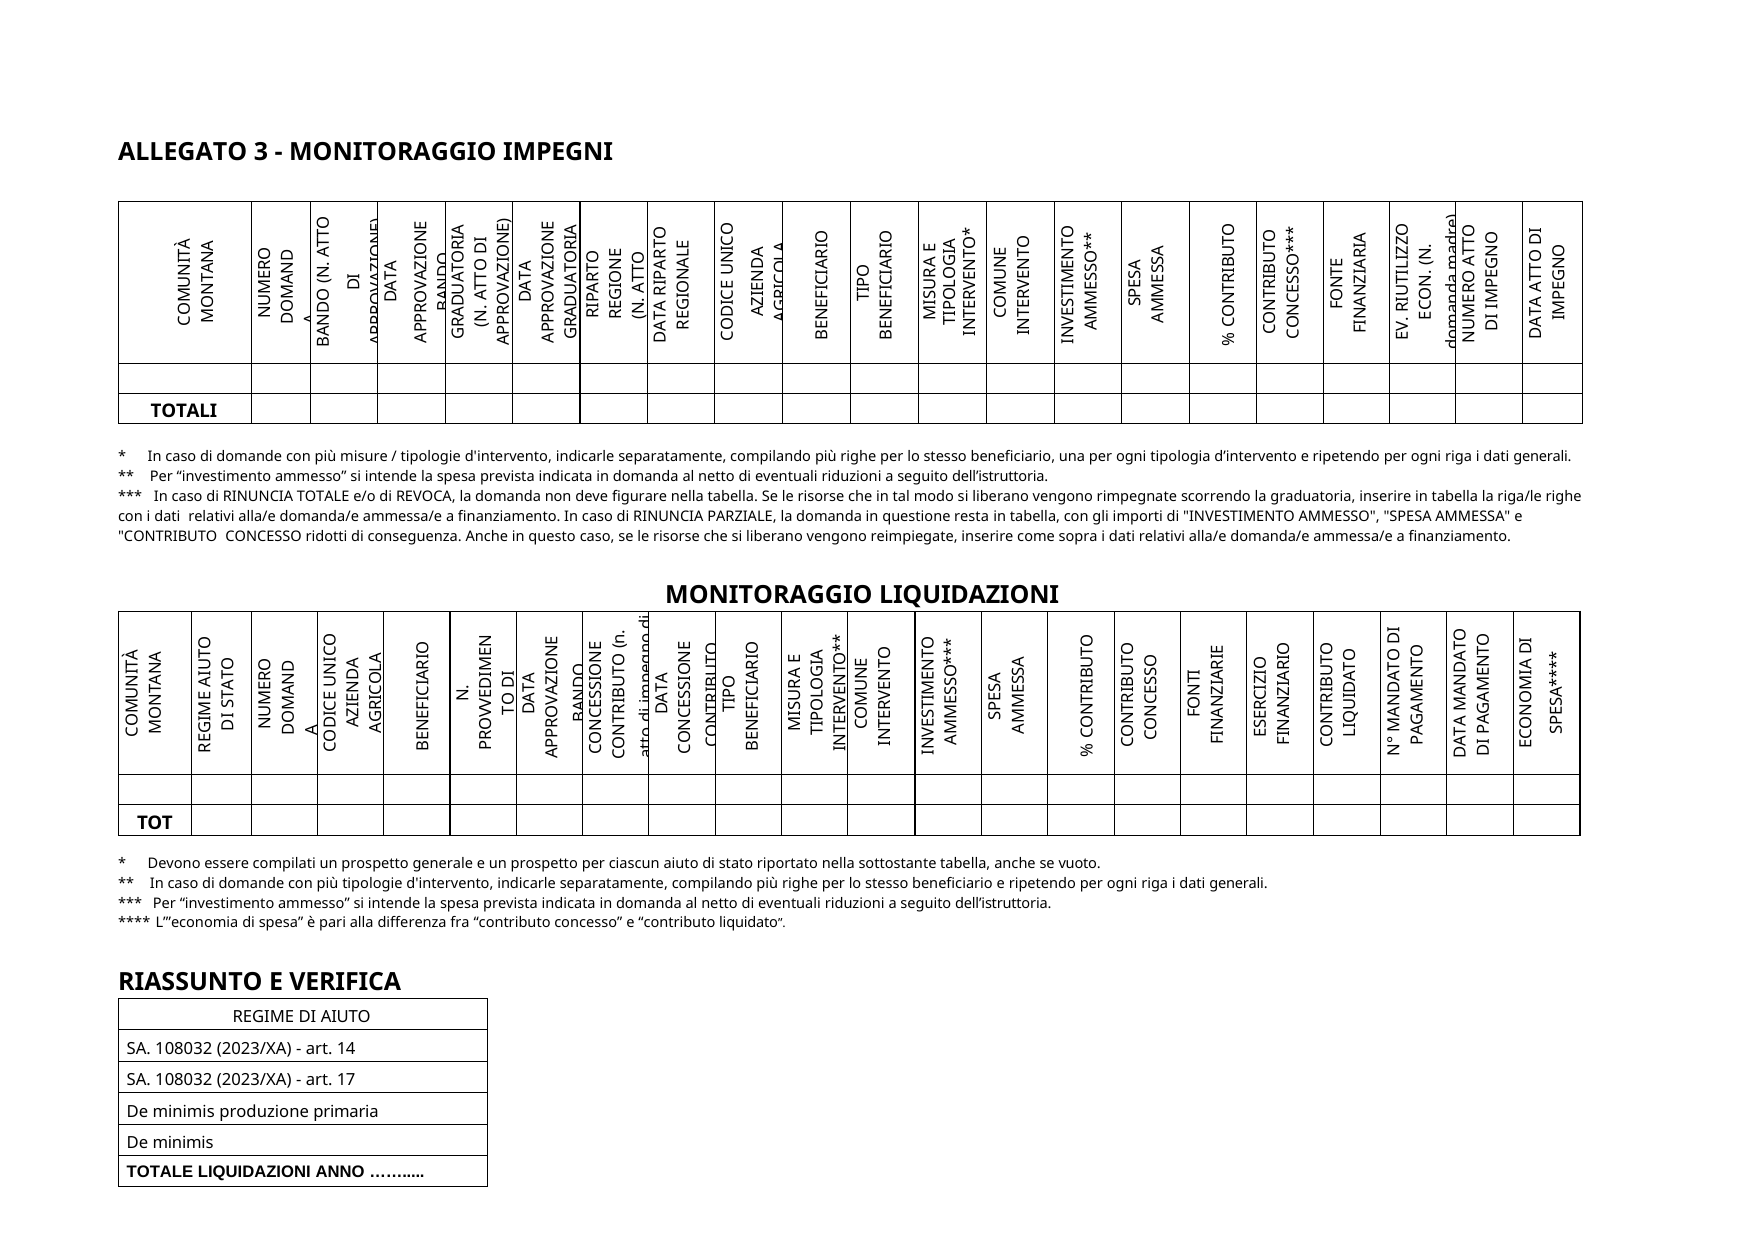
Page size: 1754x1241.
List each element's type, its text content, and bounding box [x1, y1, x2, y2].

table_cell [252, 394, 310, 423]
table_cell [919, 364, 986, 393]
table_cell [1324, 364, 1389, 393]
table_cell [1181, 805, 1246, 835]
table_header FONTE FINANZIARIA [1324, 202, 1389, 362]
table_cell [851, 364, 918, 393]
table_header CODICE UNICO AZIENDA AGRICOLA [318, 612, 383, 774]
table_cell [916, 775, 981, 804]
table_header COMUNITÀ MONTANA [119, 202, 251, 362]
table_cell [851, 394, 918, 423]
table_cell [378, 364, 445, 393]
table_cell [782, 775, 847, 804]
table_cell [1181, 775, 1246, 804]
table_cell [451, 775, 516, 804]
table_header FONTI FINANZIARIE [1181, 612, 1246, 774]
table_header DATA APPROVAZIONE GRADUATORIA [513, 202, 579, 362]
table_header REGIME DI AIUTO [119, 999, 487, 1029]
table_cell [987, 394, 1054, 423]
table_cell SA. 108032 (2023/XA) - art. 14 [119, 1030, 487, 1061]
table_cell [716, 805, 781, 835]
table_header % CONTRIBUTO [1048, 612, 1114, 774]
table_header RIPARTO REGIONE (N. ATTO [581, 202, 647, 362]
text MONITORAGGIO LIQUIDAZIONI [133, 576, 1591, 611]
table_cell [848, 805, 914, 835]
text * In caso di domande con più misure / tipologie d'intervento, indicarle separatamente, compilando più righe per lo stesso beneficiario, una per ogni tipologia d’intervento e ripetendo per ogni riga i dati generali. [118, 446, 1592, 466]
table_cell [982, 775, 1047, 804]
table_cell [1381, 775, 1446, 804]
table_cell [919, 394, 986, 423]
table_cell [119, 364, 251, 393]
table_header TIPO BENEFICIARIO [851, 202, 918, 362]
table_cell [517, 805, 582, 835]
table_header ESERCIZIO FINANZIARIO [1247, 612, 1313, 774]
table_cell [1257, 364, 1323, 393]
table_header CONCESSIONE CONTRIBUTO (n. atto di impegno di [583, 612, 648, 774]
table_cell [649, 805, 715, 835]
text **** L’”economia di spesa” è pari alla differenza fra “contributo concesso” e “contributo liquidato”. [118, 912, 1592, 932]
table_header INVESTIMENTO AMMESSO*** [916, 612, 981, 774]
table_cell [1456, 394, 1522, 423]
table_cell [1122, 394, 1189, 423]
table_cell [311, 394, 377, 423]
table_header DATA CONCESSIONE CONTRIBUTO [649, 612, 715, 774]
table_header COMUNE INTERVENTO [848, 612, 914, 774]
table_header BENEFICIARIO [783, 202, 850, 362]
table_cell [1514, 775, 1579, 804]
table_cell [1247, 775, 1313, 804]
table_cell [1048, 805, 1114, 835]
table_cell [1115, 805, 1180, 835]
table_cell [581, 394, 647, 423]
table_header NUMERO DOMANDA [252, 202, 310, 362]
table_cell [1048, 775, 1114, 804]
table_cell [1190, 394, 1256, 423]
table_cell [982, 805, 1047, 835]
table_cell [311, 364, 377, 393]
table_cell [1190, 364, 1256, 393]
table_cell [1055, 364, 1121, 393]
table_header NUMERO ATTO DI IMPEGNO [1456, 202, 1522, 362]
table_cell [987, 364, 1054, 393]
table_cell [581, 364, 647, 393]
table_header MISURA E TIPOLOGIA INTERVENTO** [782, 612, 847, 774]
table_cell [517, 775, 582, 804]
table_header NUMERO DOMANDA [252, 612, 317, 774]
table_cell [916, 805, 981, 835]
table_cell [119, 775, 191, 804]
table_header % CONTRIBUTO [1190, 202, 1256, 362]
table_cell [1447, 805, 1513, 835]
table_cell [783, 394, 850, 423]
table_header DATA APPROVAZIONE BANDO [517, 612, 582, 774]
table_header EV. RIUTILIZZO ECON. (N. domanda madre) [1390, 202, 1455, 362]
table_cell TOTALE LIQUIDAZIONI ANNO ……..... [119, 1156, 487, 1186]
table_header BENEFICIARIO [384, 612, 449, 774]
table_header N° MANDATO DI PAGAMENTO [1381, 612, 1446, 774]
table_cell [716, 775, 781, 804]
table_cell [715, 394, 782, 423]
table_cell [1115, 775, 1180, 804]
table_header MISURA E TIPOLOGIA INTERVENTO* [919, 202, 986, 362]
table_cell [1523, 364, 1582, 393]
table_header DATA MANDATO DI PAGAMENTO [1447, 612, 1513, 774]
table_cell [192, 805, 251, 835]
table_cell [384, 805, 449, 835]
table_cell [1523, 394, 1582, 423]
table_header GRADUATORIA (N. ATTO DI APPROVAZIONE) [446, 202, 512, 362]
table_header BANDO (N. ATTO DI APPROVAZIONE) [311, 202, 377, 362]
table_header CONTRIBUTO CONCESSO*** [1257, 202, 1323, 362]
table_cell [252, 364, 310, 393]
table_cell [583, 775, 648, 804]
table_cell [782, 805, 847, 835]
table_header TIPO BENEFICIARIO [716, 612, 781, 774]
text *** Per “investimento ammesso” si intende la spesa prevista indicata in domanda al netto di eventuali riduzioni a seguito dell’istruttoria. [118, 892, 1592, 912]
table_header CODICE UNICO AZIENDA AGRICOLA [715, 202, 782, 362]
table_header CONTRIBUTO CONCESSO [1115, 612, 1180, 774]
table_cell [1314, 805, 1380, 835]
subtitle ALLEGATO 3 - MONITORAGGIO IMPEGNI [118, 133, 1592, 167]
table_cell [1447, 775, 1513, 804]
text RIASSUNTO E VERIFICA [118, 964, 1592, 998]
table_cell [848, 775, 914, 804]
table_cell [1514, 805, 1579, 835]
table_cell [318, 805, 383, 835]
text * Devono essere compilati un prospetto generale e un prospetto per ciascun aiuto di stato riportato nella sottostante tabella, anche se vuoto. [118, 853, 1592, 872]
table_cell [649, 775, 715, 804]
table_cell [648, 394, 714, 423]
table_cell [1314, 775, 1380, 804]
table_cell [1122, 364, 1189, 393]
table_cell [513, 364, 579, 393]
table_cell TOTALI [119, 394, 251, 423]
table_cell [1381, 805, 1446, 835]
table_cell [252, 805, 317, 835]
table_cell [1257, 394, 1323, 423]
table_cell [446, 364, 512, 393]
table_cell [451, 805, 516, 835]
text ** In caso di domande con più tipologie d'intervento, indicarle separatamente, compilando più righe per lo stesso beneficiario e ripetendo per ogni riga i dati generali. [118, 872, 1592, 892]
text ** Per “investimento ammesso” si intende la spesa prevista indicata in domanda al netto di eventuali riduzioni a seguito dell’istruttoria. [118, 466, 1592, 486]
table_header DATA APPROVAZIONE BANDO [378, 202, 445, 362]
table_cell [583, 805, 648, 835]
table_cell [1055, 394, 1121, 423]
table_cell SA. 108032 (2023/XA) - art. 17 [119, 1062, 487, 1092]
table_cell TOT [119, 805, 191, 835]
table_cell [378, 394, 445, 423]
table_cell De minimis produzione primaria [119, 1093, 487, 1123]
table_cell [1456, 364, 1522, 393]
table_cell [252, 775, 317, 804]
table_cell [715, 364, 782, 393]
table_cell [1390, 364, 1455, 393]
table_cell [192, 775, 251, 804]
table_cell [1247, 805, 1313, 835]
table_cell [1390, 394, 1455, 423]
table_cell [648, 364, 714, 393]
table_cell De minimis [119, 1125, 487, 1155]
table_cell [384, 775, 449, 804]
table_header COMUNE INTERVENTO [987, 202, 1054, 362]
table_header REGIME AIUTO DI STATO [192, 612, 251, 774]
table_header INVESTIMENTO AMMESSO** [1055, 202, 1121, 362]
table_cell [1324, 394, 1389, 423]
table_cell [513, 394, 579, 423]
table_header ECONOMIA DI SPESA**** [1514, 612, 1579, 774]
table_header DATA RIPARTO REGIONALE [648, 202, 714, 362]
table_header N. PROVVEDIMEN TO DI [451, 612, 516, 774]
text *** In caso di RINUNCIA TOTALE e/o di REVOCA, la domanda non deve figurare nella tabella. Se le risorse che in tal modo si liberano vengono rimpegnate scorrendo la graduatoria, inserire in tabella la riga/le righe con i dati relativi alla/e domanda/e ammessa/e a finanziamento. In caso di RINUNCIA PARZIALE, la domanda in questione resta in tabella, con gli importi di "INVESTIMENTO AMMESSO", "SPESA AMMESSA" e "CONTRIBUTO CONCESSO ridotti di conseguenza. Anche in questo caso, se le risorse che si liberano vengono reimpiegate, inserire come sopra i dati relativi alla/e domanda/e ammessa/e a finanziamento. [118, 486, 1592, 545]
table_cell [783, 364, 850, 393]
table_cell [446, 394, 512, 423]
table_header COMUNITÀ MONTANA [119, 612, 191, 774]
table_cell [318, 775, 383, 804]
table_header SPESA AMMESSA [1122, 202, 1189, 362]
table_header SPESA AMMESSA [982, 612, 1047, 774]
table_header CONTRIBUTO LIQUIDATO [1314, 612, 1380, 774]
table_header DATA ATTO DI IMPEGNO [1523, 202, 1582, 362]
